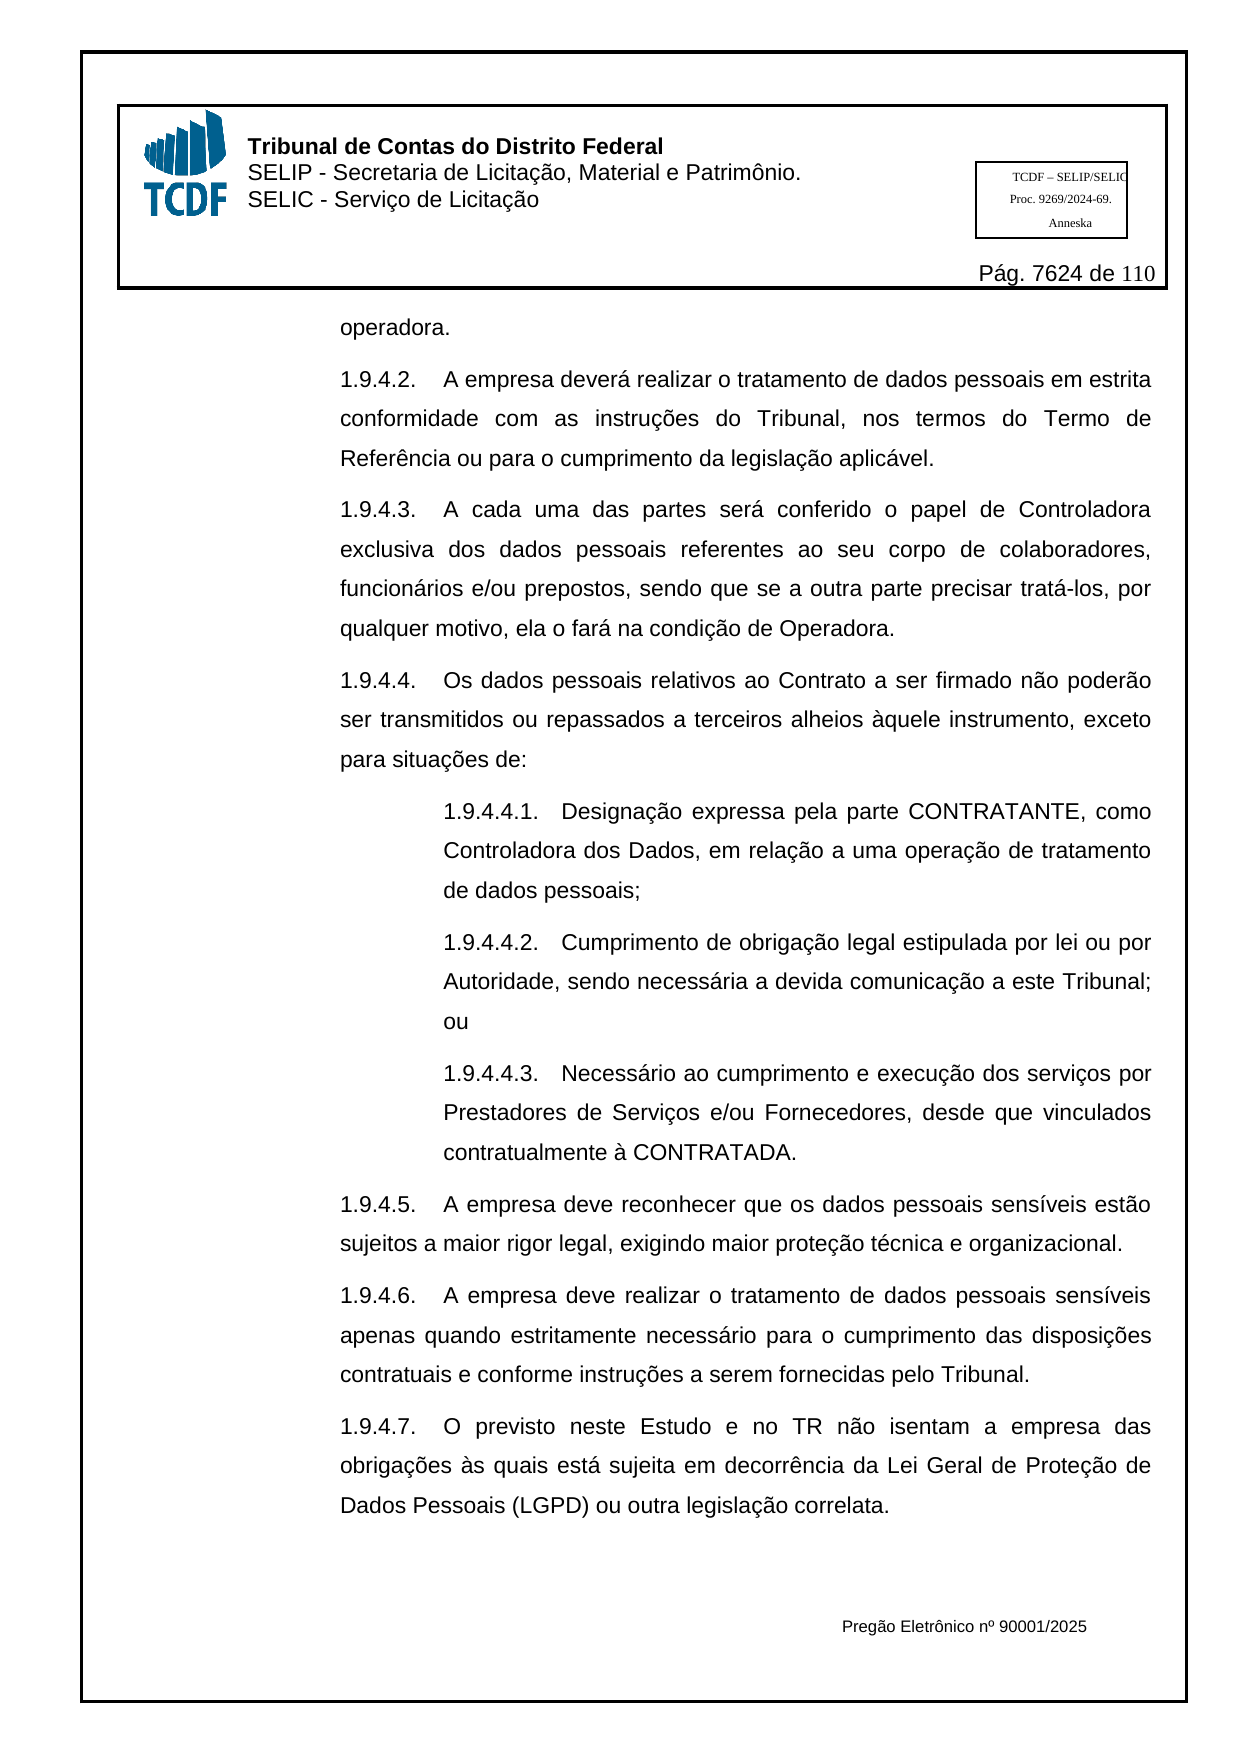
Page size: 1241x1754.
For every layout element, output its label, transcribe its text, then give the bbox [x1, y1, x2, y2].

list Cumprimento de obrigação legal estipulada por lei ou por Autoridade, sendo necessária a devida comunicação a este Tribunal; ou [443, 929, 1152, 1034]
list A empresa deverá realizar o tratamento de dados pessoais em estrita conformidade com as instruções do Tribunal, nos termos do Termo de Referência ou para o cumprimento da legislação aplicável. [340, 366, 1152, 471]
list A cada uma das partes será conferido o papel de Controladora exclusiva dos dados pessoais referentes ao seu corpo de colaboradores, funcionários e/ou prepostos, sendo que se a outra parte precisar tratá-los, por qualquer motivo, ela o fará na condição de Operadora. [340, 496, 1152, 641]
list A empresa deve realizar o tratamento de dados pessoais sensíveis apenas quando estritamente necessário para o cumprimento das disposições contratuais e conforme instruções a serem fornecidas pelo Tribunal. [340, 1282, 1152, 1387]
list Designação expressa pela parte CONTRATANTE, como Controladora dos Dados, em relação a uma operação de tratamento de dados pessoais; [443, 798, 1152, 903]
list Necessário ao cumprimento e execução dos serviços por Prestadores de Serviços e/ou Fornecedores, desde que vinculados contratualmente à CONTRATADA. [443, 1060, 1152, 1165]
list O previsto neste Estudo e no TR não isentam a empresa das obrigações às quais está sujeita em decorrência da Lei Geral de Proteção de Dados Pessoais (LGPD) ou outra legislação correlata. [340, 1413, 1152, 1518]
picture [129, 107, 241, 218]
list Os dados pessoais relativos ao Contrato a ser firmado não poderão ser transmitidos ou repassados a terceiros alheios àquele instrumento, exceto para situações de: [340, 667, 1152, 772]
list A empresa deve reconhecer que os dados pessoais sensíveis estão sujeitos a maior rigor legal, exigindo maior proteção técnica e organizacional. [340, 1191, 1152, 1256]
